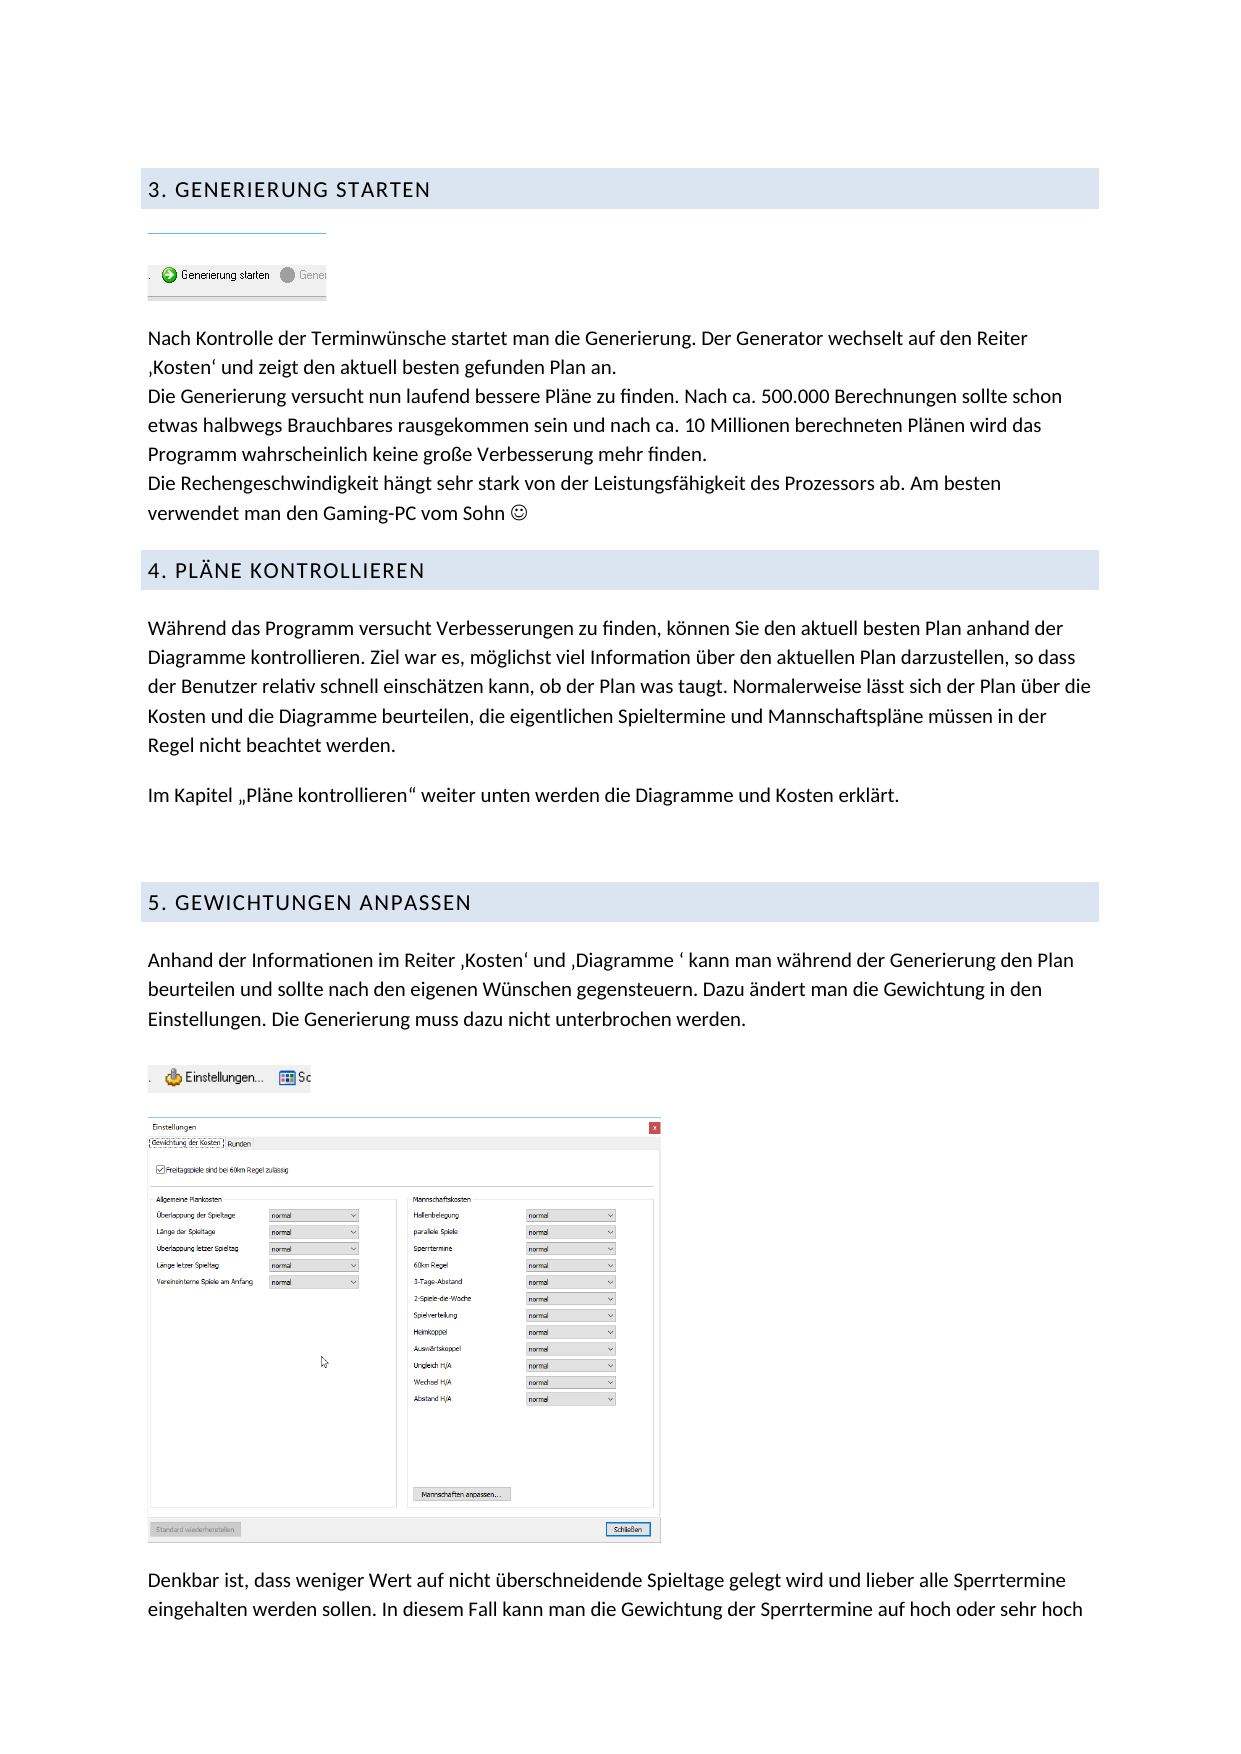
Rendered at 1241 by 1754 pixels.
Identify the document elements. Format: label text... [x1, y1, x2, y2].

text Nach Kontrolle der Terminwünsche startet man die Generierung. Der Generator wechselt auf den Reiter ‚Kosten‘ und zeigt den aktuell besten gefunden Plan an. Die Generierung versucht nun laufend bessere Pläne zu finden. Nach ca. 500.000 Berechnungen sollte schon etwas halbwegs Brauchbares rausgekommen sein und nach ca. 10 Millionen berechneten Plänen wird das Programm wahrscheinlich keine große Verbesserung mehr finden. Die Rechengeschwindigkeit hängt sehr stark von der Leistungsfähigkeit des Prozessors ab. Am besten verwendet man den Gaming-PC vom Sohn [148, 325, 1093, 525]
subtitle 4. Pläne kontrollieren [148, 556, 1093, 584]
picture [147, 1117, 661, 1543]
text Im Kapitel „Pläne kontrollieren“ weiter unten werden die Diagramme und Kosten erklärt. [148, 782, 1093, 807]
text Während das Programm versucht Verbesserungen zu finden, können Sie den aktuell besten Plan anhand der Diagramme kontrollieren. Ziel war es, möglichst viel Information über den aktuellen Plan darzustellen, so dass der Benutzer relativ schnell einschätzen kann, ob der Plan was taugt. Normalerweise lässt sich der Plan über die Kosten und die Diagramme beurteilen, die eigentlichen Spieltermine und Mannschaftspläne müssen in der Regel nicht beachtet werden. [148, 615, 1093, 757]
subtitle 5. Gewichtungen anpassen [148, 888, 1093, 916]
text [148, 1567, 1093, 1621]
picture [147, 233, 327, 301]
picture [147, 1055, 311, 1093]
subtitle 3. Generierung starten [148, 175, 1093, 203]
text Anhand der Informationen im Reiter ‚Kosten‘ und ‚Diagramme ‘ kann man während der Generierung den Plan beurteilen und sollte nach den eigenen Wünschen gegensteuern. Dazu ändert man die Gewichtung in den Einstellungen. Die Generierung muss dazu nicht unterbrochen werden. [148, 947, 1093, 1031]
